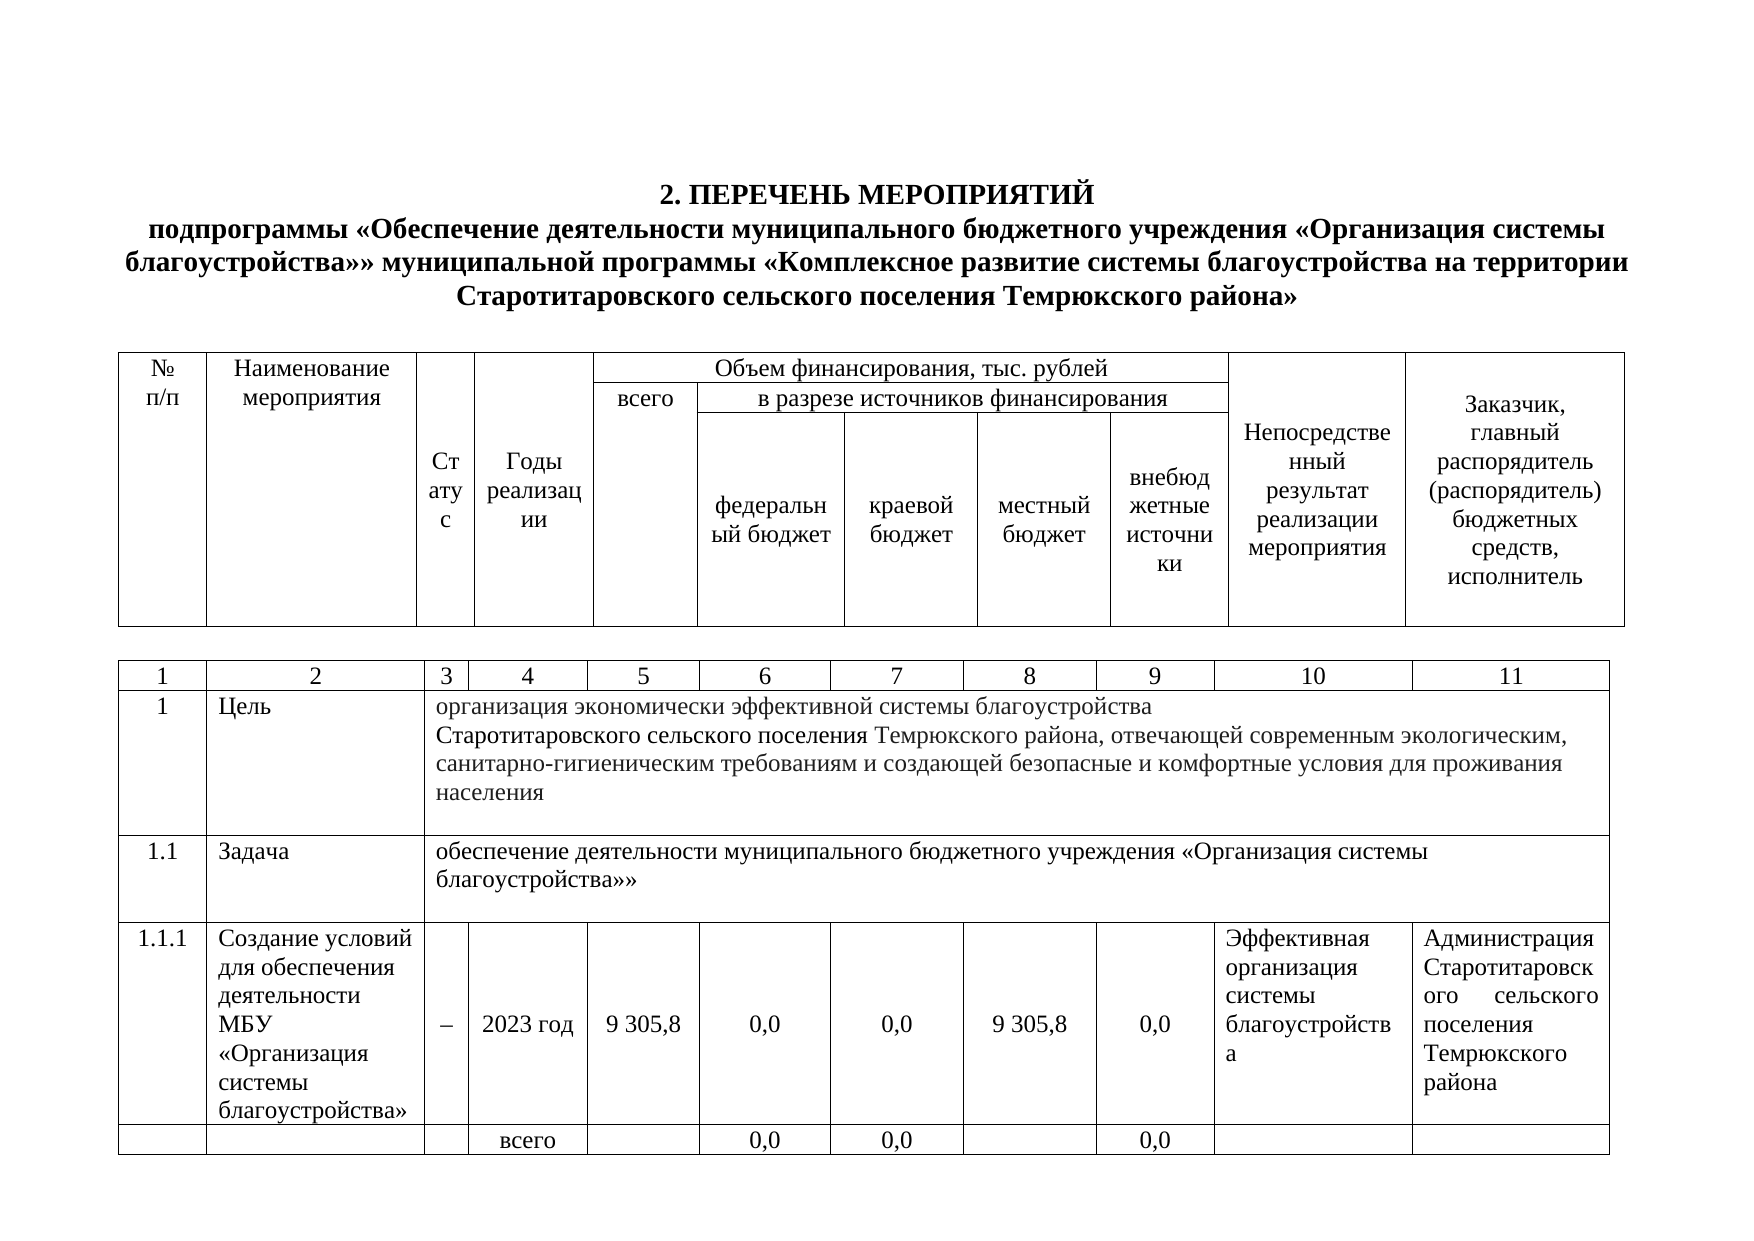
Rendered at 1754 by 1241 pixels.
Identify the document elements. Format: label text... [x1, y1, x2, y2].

table_header Годы реализации [475, 353, 593, 626]
table_cell 9 305,8 [588, 923, 699, 1124]
table_cell [588, 1125, 699, 1154]
table_header № п/п [119, 353, 206, 626]
table_header 5 [588, 661, 699, 690]
table_cell внебюджетные источники [1111, 413, 1228, 626]
table_cell 0,0 [700, 1125, 830, 1154]
table_header Объем финансирования, тыс. рублей [594, 353, 1228, 382]
table_header 7 [831, 661, 963, 690]
table_cell 1.1 [119, 836, 206, 922]
table_cell Создание условий для обеспечения деятельности МБУ «Организация системы благоустройства» [207, 923, 424, 1124]
table_header 9 [1097, 661, 1214, 690]
table_cell [1215, 1125, 1412, 1154]
table_header 3 [425, 661, 468, 690]
table_cell [119, 1125, 206, 1154]
table_cell федеральный бюджет [698, 413, 844, 626]
table_header 6 [700, 661, 830, 690]
table_header 10 [1215, 661, 1412, 690]
table_cell [425, 1125, 468, 1154]
text подпрограммы «Обеспечение деятельности муниципального бюджетного учреждения «Организация системы благоустройства»» муниципальной программы «Комплексное развитие системы благоустройства на территории Старотитаровского сельского поселения Темрюкского района» [118, 211, 1636, 311]
table_header Статус [417, 353, 474, 626]
table_header 1 [119, 661, 206, 690]
table_cell краевой бюджет [845, 413, 977, 626]
table_cell 0,0 [700, 923, 830, 1124]
table_cell ‒ [425, 923, 468, 1124]
table_cell Цель [207, 691, 424, 835]
table_cell Администрация Старотитаровского сельского поселения Темрюкского района [1413, 923, 1609, 1124]
table_header Непосредственный результат реализации мероприятия [1229, 353, 1405, 626]
table_cell местный бюджет [978, 413, 1110, 626]
table_cell [1413, 1125, 1609, 1154]
text 2. ПЕРЕЧЕНЬ МЕРОПРИЯТИЙ [118, 177, 1636, 211]
table_cell организация экономически эффективной системы благоустройства Старотитаровского сельского поселения Темрюкского района, отвечающей современным экологическим, санитарно-гигиеническим требованиям и создающей безопасные и комфортные условия для проживания населения [425, 691, 1609, 835]
table_cell 2023 год [469, 923, 587, 1124]
table_cell 0,0 [831, 1125, 963, 1154]
table_header 4 [469, 661, 587, 690]
table_cell 0,0 [831, 923, 963, 1124]
table_cell 9 305,8 [964, 923, 1096, 1124]
table_header 11 [1413, 661, 1609, 690]
table_cell в разрезе источников финансирования [698, 383, 1228, 412]
table_header Заказчик, главный распорядитель (распорядитель) бюджетных средств, исполнитель [1406, 353, 1624, 626]
table_cell Задача [207, 836, 424, 922]
table_cell Эффективная организация системы благоустройства [1215, 923, 1412, 1124]
table_header Наименование мероприятия [207, 353, 416, 626]
table_cell 1 [119, 691, 206, 835]
table_cell [207, 1125, 424, 1154]
table_cell обеспечение деятельности муниципального бюджетного учреждения «Организация системы благоустройства»» [425, 836, 1609, 922]
table_cell 1.1.1 [119, 923, 206, 1124]
table_cell [964, 1125, 1096, 1154]
table_cell 0,0 [1097, 923, 1214, 1124]
table_header 2 [207, 661, 424, 690]
table_cell всего [469, 1125, 587, 1154]
table_header 8 [964, 661, 1096, 690]
table_cell всего [594, 383, 697, 626]
table_cell 0,0 [1097, 1125, 1214, 1154]
